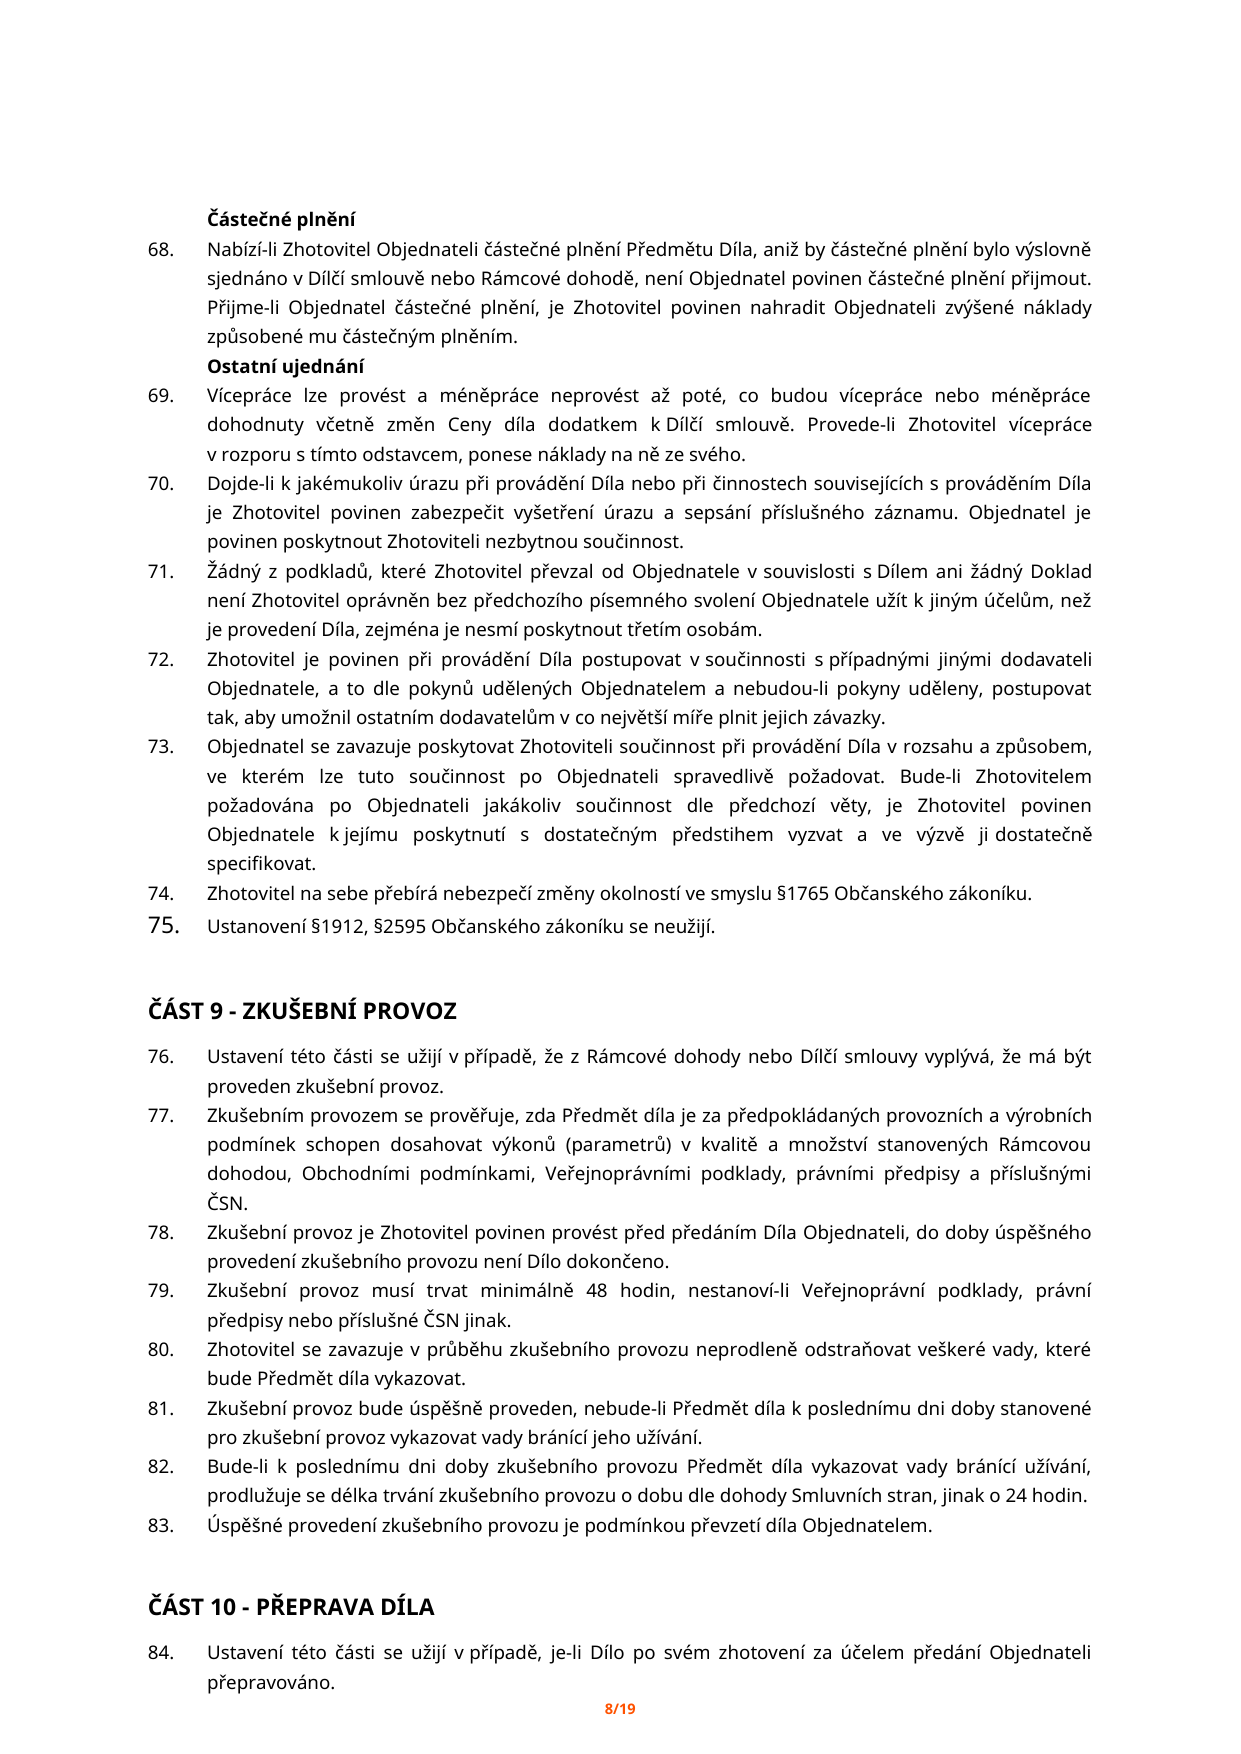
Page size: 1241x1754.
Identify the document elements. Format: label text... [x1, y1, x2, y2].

subtitle PŘEPRAVA DÍLA [148, 1591, 1092, 1622]
list Nabízí-li Zhotovitel Objednateli částečné plnění Předmětu Díla, aniž by částečné plnění bylo výslovně sjednáno v Dílčí smlouvě nebo Rámcové dohodě, není Objednatel povinen částečné plnění přijmout. Přijme-li Objednatel částečné plnění, je Zhotovitel povinen nahradit Objednateli zvýšené náklady způsobené mu částečným plněním. [148, 236, 1092, 349]
list Dojde-li k jakémukoliv úrazu při provádění Díla nebo při činnostech souvisejících s prováděním Díla je Zhotovitel povinen zabezpečit vyšetření úrazu a sepsání příslušného záznamu. Objednatel je povinen poskytnout Zhotoviteli nezbytnou součinnost. [148, 470, 1092, 554]
list Objednatel se zavazuje poskytovat Zhotoviteli součinnost při provádění Díla v rozsahu a způsobem, ve kterém lze tuto součinnost po Objednateli spravedlivě požadovat. Bude-li Zhotovitelem požadována po Objednateli jakákoliv součinnost dle předchozí věty, je Zhotovitel povinen Objednatele k jejímu poskytnutí s dostatečným předstihem vyzvat a ve výzvě ji dostatečně specifikovat. [148, 734, 1092, 876]
text Ostatní ujednání [207, 353, 1092, 379]
list Úspěšné provedení zkušebního provozu je podmínkou převzetí díla Objednatelem. [148, 1512, 1092, 1537]
list Ustavení této části se užijí v případě, že z Rámcové dohody nebo Dílčí smlouvy vyplývá, že má být proveden zkušební provoz. [148, 1044, 1092, 1098]
list Zkušební provoz je Zhotovitel povinen provést před předáním Díla Objednateli, do doby úspěšného provedení zkušebního provozu není Dílo dokončeno. [148, 1219, 1092, 1274]
list Zkušební provoz musí trvat minimálně 48 hodin, nestanoví-li Veřejnoprávní podklady, právní předpisy nebo příslušné ČSN jinak. [148, 1278, 1092, 1333]
subtitle ZKUŠEBNÍ PROVOZ [148, 995, 1092, 1026]
list Zhotovitel se zavazuje v průběhu zkušebního provozu neprodleně odstraňovat veškeré vady, které bude Předmět díla vykazovat. [148, 1336, 1092, 1391]
list Zhotovitel je povinen při provádění Díla postupovat v součinnosti s případnými jinými dodavateli Objednatele, a to dle pokynů udělených Objednatelem a nebudou-li pokyny uděleny, postupovat tak, aby umožnil ostatním dodavatelům v co největší míře plnit jejich závazky. [148, 646, 1092, 730]
list Bude-li k poslednímu dni doby zkušebního provozu Předmět díla vykazovat vady bránící užívání, prodlužuje se délka trvání zkušebního provozu o dobu dle dohody Smluvních stran, jinak o 24 hodin. [148, 1453, 1092, 1508]
list Žádný z podkladů, které Zhotovitel převzal od Objednatele v souvislosti s Dílem ani žádný Doklad není Zhotovitel oprávněn bez předchozího písemného svolení Objednatele užít k jiným účelům, než je provedení Díla, zejména je nesmí poskytnout třetím osobám. [148, 558, 1092, 642]
list Vícepráce lze provést a méněpráce neprovést až poté, co budou vícepráce nebo méněpráce dohodnuty včetně změn Ceny díla dodatkem k Dílčí smlouvě. Provede-li Zhotovitel vícepráce v rozporu s tímto odstavcem, ponese náklady na ně ze svého. [148, 382, 1092, 466]
list Ustanovení §1912, §2595 Občanského zákoníku se neužijí. [148, 909, 1092, 941]
list Zkušební provoz bude úspěšně proveden, nebude-li Předmět díla k poslednímu dni doby stanovené pro zkušební provoz vykazovat vady bránící jeho užívání. [148, 1395, 1092, 1450]
text Částečné plnění [207, 207, 1092, 232]
list Ustavení této části se užijí v případě, je-li Dílo po svém zhotovení za účelem předání Objednateli přepravováno. [148, 1640, 1092, 1694]
list Zkušebním provozem se prověřuje, zda Předmět díla je za předpokládaných provozních a výrobních podmínek schopen dosahovat výkonů (parametrů) v kvalitě a množství stanovených Rámcovou dohodou, Obchodními podmínkami, Veřejnoprávními podklady, právními předpisy a příslušnými ČSN. [148, 1102, 1092, 1216]
list Zhotovitel na sebe přebírá nebezpečí změny okolností ve smyslu §1765 Občanského zákoníku. [148, 880, 1092, 906]
